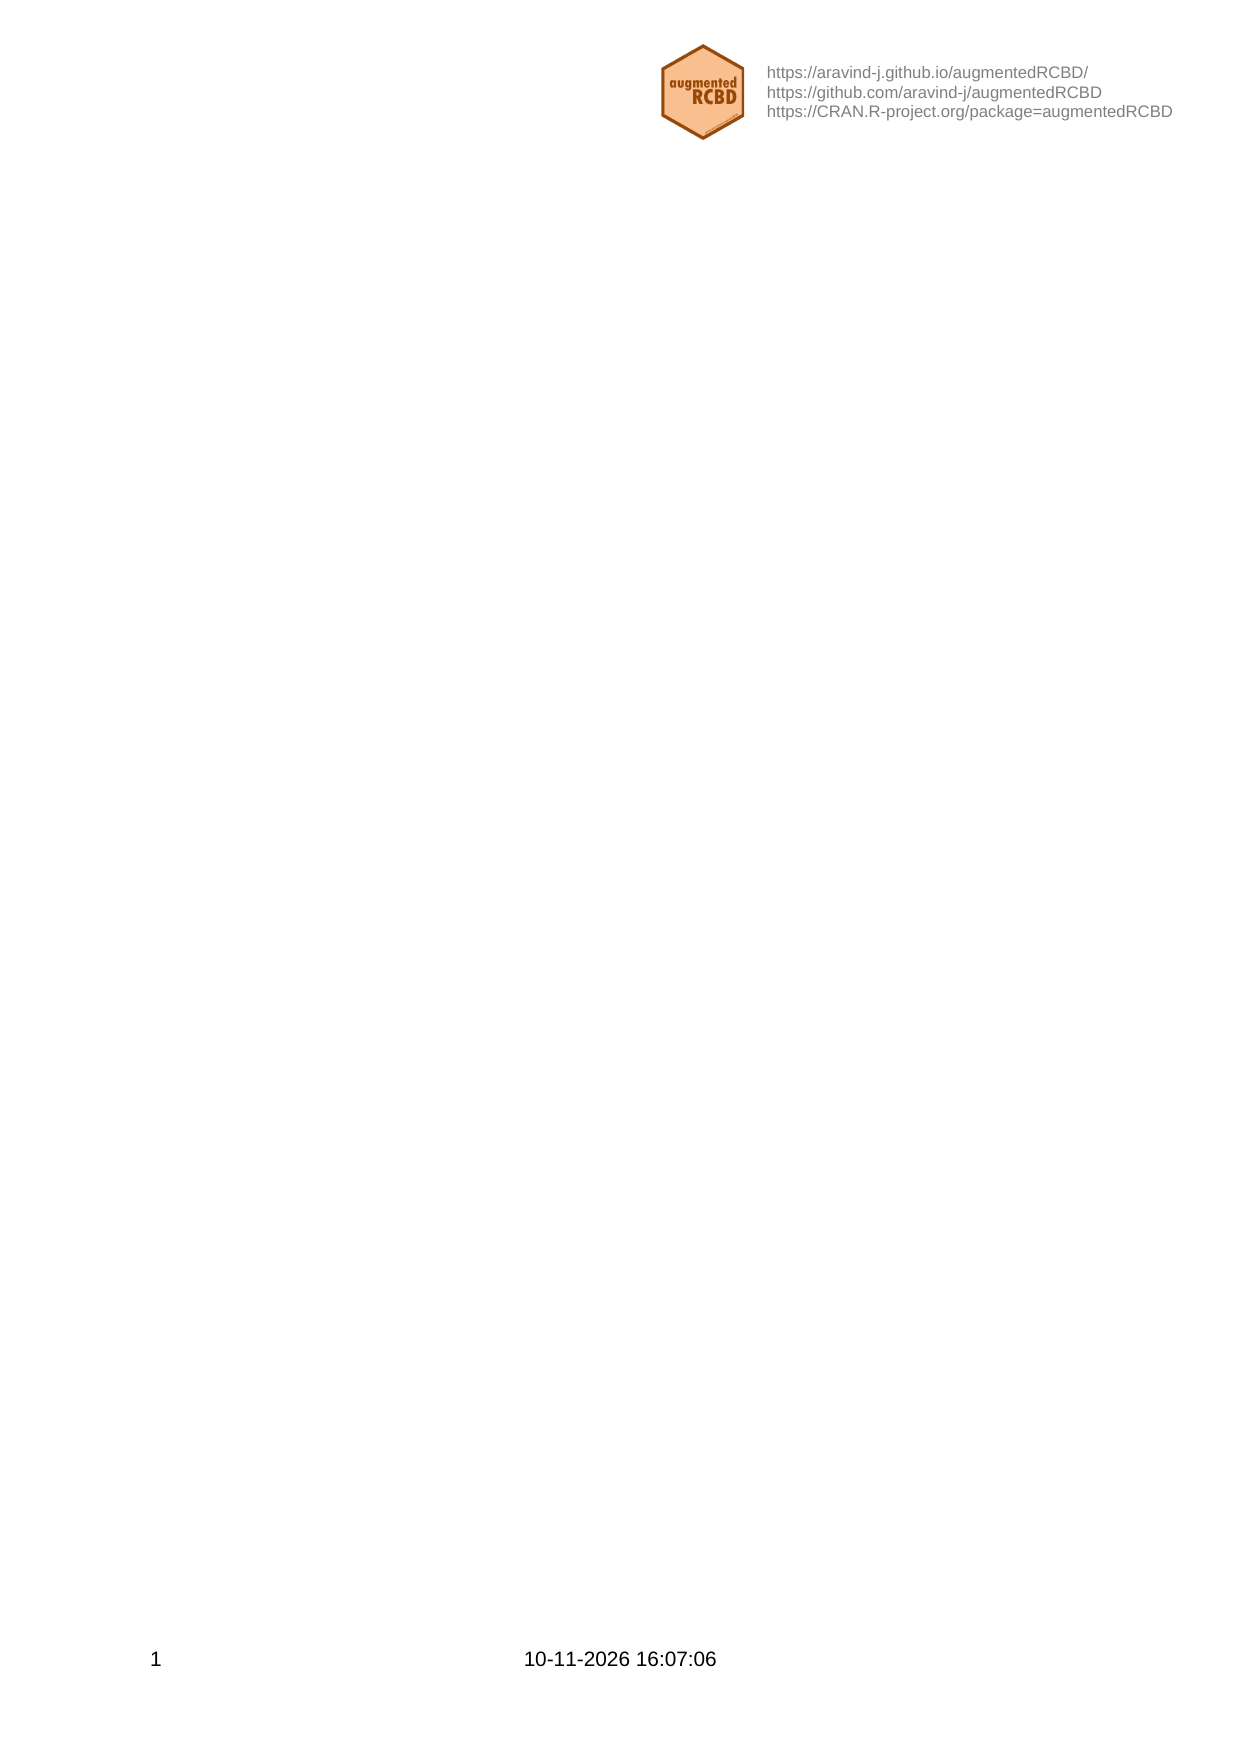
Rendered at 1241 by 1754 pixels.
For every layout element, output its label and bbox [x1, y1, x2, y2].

picture [661, 44, 745, 140]
